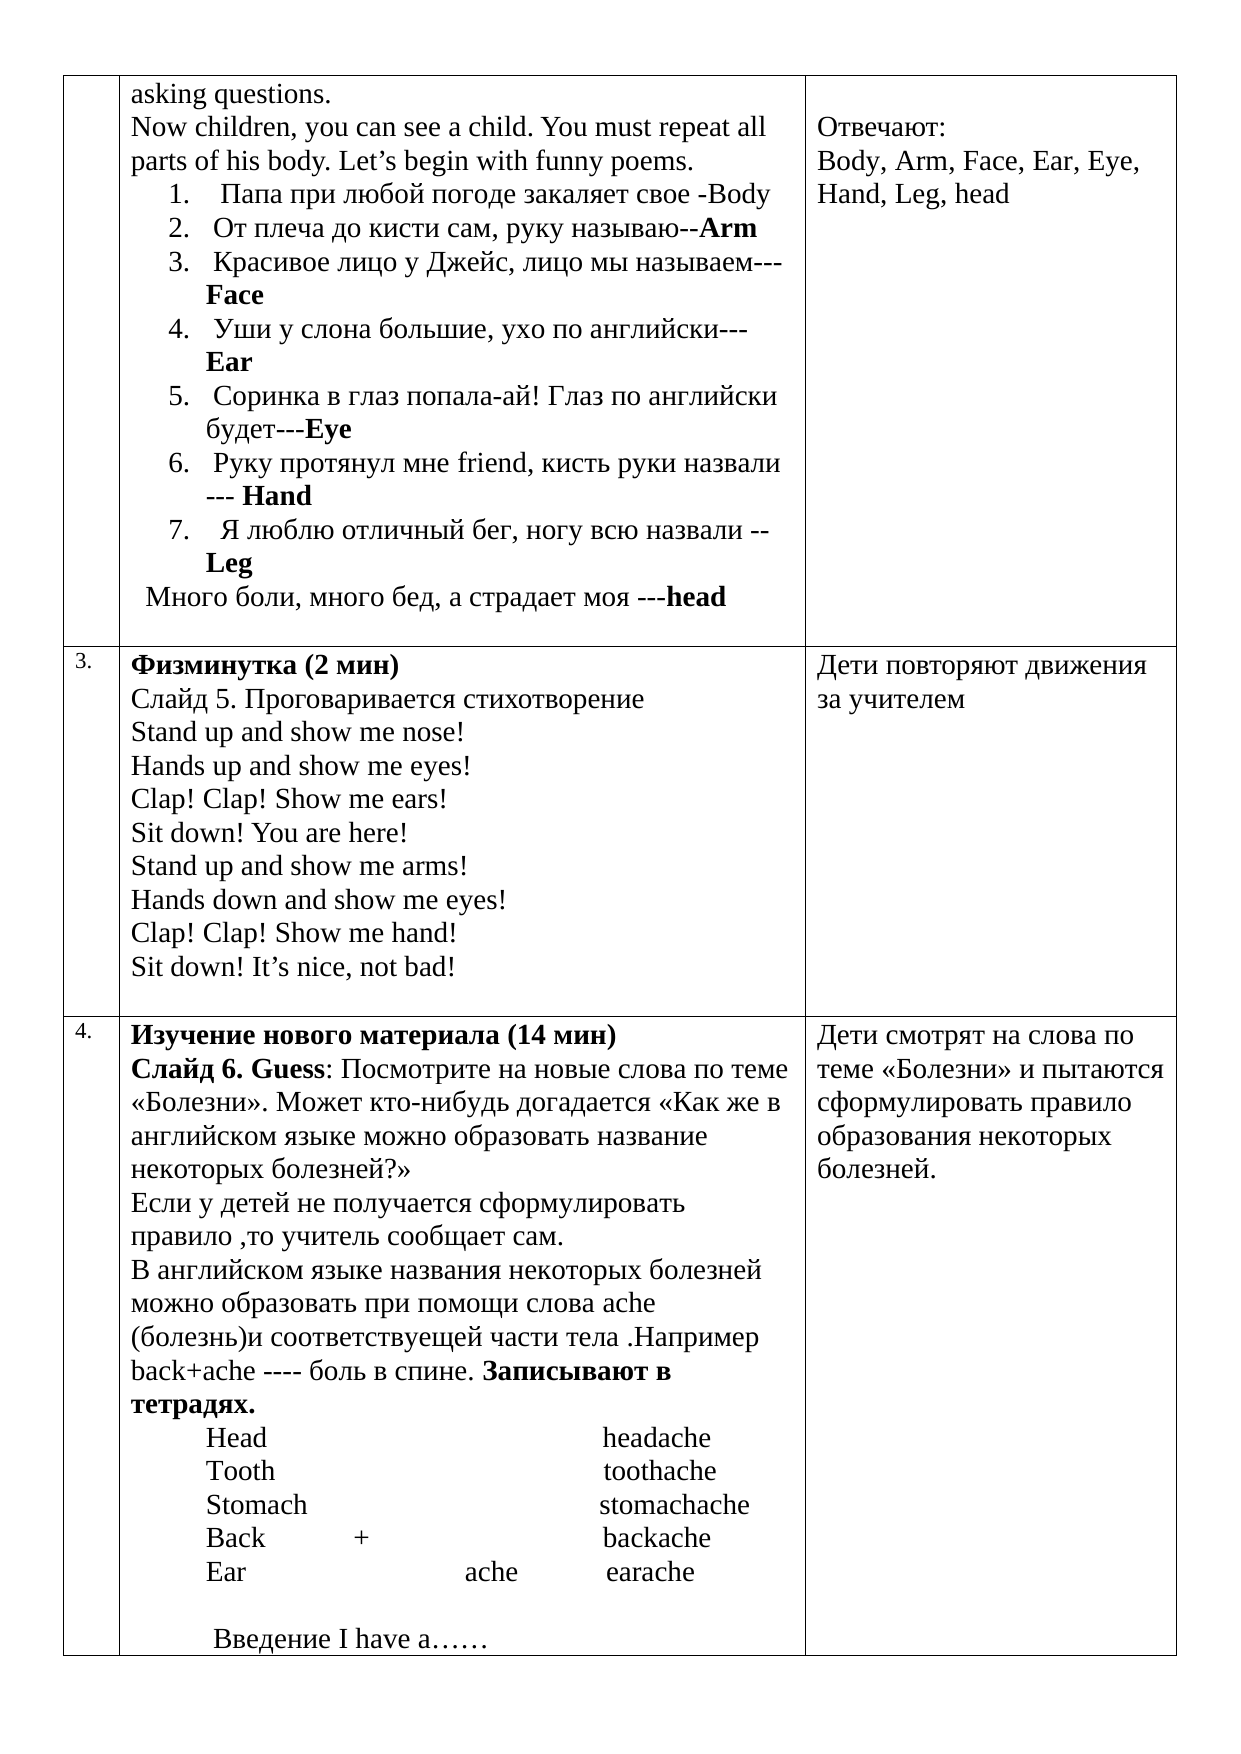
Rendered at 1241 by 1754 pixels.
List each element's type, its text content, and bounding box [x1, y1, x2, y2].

table_cell Физминутка (2 мин) Слайд 5. Проговаривается стихотворение Stand up and show me nose! Hands up and show me eyes! Clap! Clap! Show me ears! Sit down! You are here! Stand up and show me arms! Hands down and show me eyes! Clap! Clap! Show me hand! Sit down! It’s nice, not bad! [120, 647, 805, 1016]
table_cell 4. [64, 1017, 119, 1654]
table_cell 2. [64, 76, 119, 646]
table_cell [806, 1017, 1176, 1654]
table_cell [120, 1017, 805, 1654]
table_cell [806, 76, 1176, 646]
table_cell Дети повторяют движения за учителем [806, 647, 1176, 1016]
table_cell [120, 76, 805, 646]
table_cell 3. [64, 647, 119, 1016]
